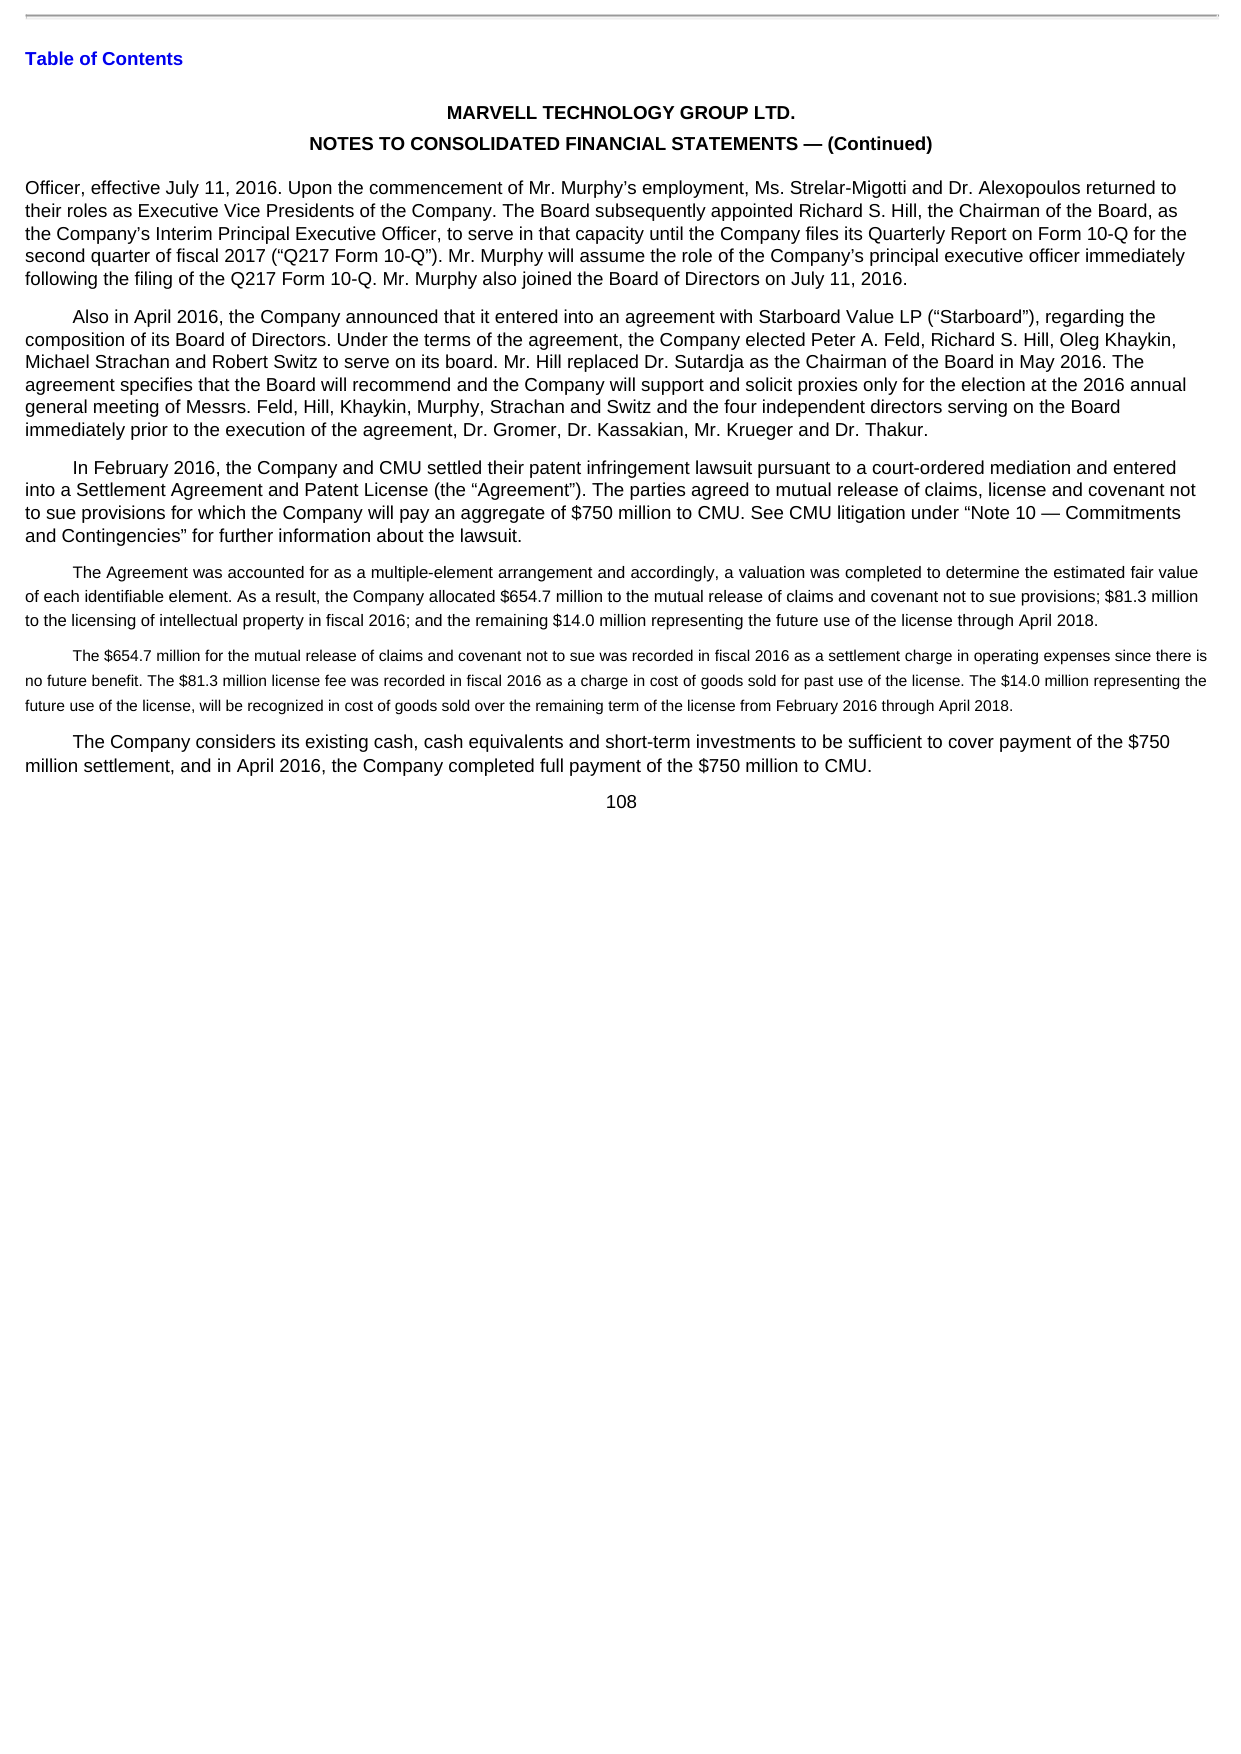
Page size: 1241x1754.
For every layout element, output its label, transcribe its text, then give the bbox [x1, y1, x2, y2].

text NOTES TO CONSOLIDATED FINANCIAL STATEMENTS — (Continued) [25, 133, 1217, 154]
text Officer, effective July 11, 2016. Upon the commencement of Mr. Murphy’s employment, Ms. Strelar-Migotti and Dr. Alexopoulos returned to their roles as Executive Vice Presidents of the Company. The Board subsequently appointed Richard S. Hill, the Chairman of the Board, as the Company’s Interim Principal Executive Officer, to serve in that capacity until the Company files its Quarterly Report on Form 10-Q for the second quarter of fiscal 2017 (“Q217 Form 10-Q”). Mr. Murphy will assume the role of the Company’s principal executive officer immediately following the filing of the Q217 Form 10-Q. Mr. Murphy also joined the Board of Directors on July 11, 2016. [25, 177, 1209, 290]
text Also in April 2016, the Company announced that it entered into an agreement with Starboard Value LP (“Starboard”), regarding the composition of its Board of Directors. Under the terms of the agreement, the Company elected Peter A. Feld, Richard S. Hill, Oleg Khaykin, Michael Strachan and Robert Switz to serve on its board. Mr. Hill replaced Dr. Sutardja as the Chairman of the Board in May 2016. The agreement specifies that the Board will recommend and the Company will support and solicit proxies only for the election at the 2016 annual general meeting of Messrs. Feld, Hill, Khaykin, Murphy, Strachan and Switz and the four independent directors serving on the Board immediately prior to the execution of the agreement, Dr. Gromer, Dr. Kassakian, Mr. Krueger and Dr. Thakur. [25, 306, 1203, 440]
picture [23, 14, 1220, 21]
text MARVELL TECHNOLOGY GROUP LTD. [25, 102, 1217, 123]
text The Agreement was accounted for as a multiple-element arrangement and accordingly, a valuation was completed to determine the estimated fair value of each identifiable element. As a result, the Company allocated $654.7 million to the mutual release of claims and covenant not to sue provisions; $81.3 million to the licensing of intellectual property in fiscal 2016; and the remaining $14.0 million representing the future use of the license through April 2018. [25, 563, 1201, 630]
text 108 [25, 791, 1217, 812]
text Table of Contents [25, 48, 1213, 69]
text The Company considers its existing cash, cash equivalents and short-term investments to be sufficient to cover payment of the $750 million settlement, and in April 2016, the Company completed full payment of the $750 million to CMU. [25, 731, 1213, 776]
text In February 2016, the Company and CMU settled their patent infringement lawsuit pursuant to a court-ordered mediation and entered into a Settlement Agreement and Patent License (the “Agreement”). The parties agreed to mutual release of claims, license and covenant not to sue provisions for which the Company will pay an aggregate of $750 million to CMU. See CMU litigation under “Note 10 — Commitments and Contingencies” for further information about the lawsuit. [25, 456, 1209, 546]
text The $654.7 million for the mutual release of claims and covenant not to sue was recorded in fiscal 2016 as a settlement charge in operating expenses since there is no future benefit. The $81.3 million license fee was recorded in fiscal 2016 as a charge in cost of goods sold for past use of the license. The $14.0 million representing the future use of the license, will be recognized in cost of goods sold over the remaining term of the license from February 2016 through April 2018. [25, 647, 1209, 714]
